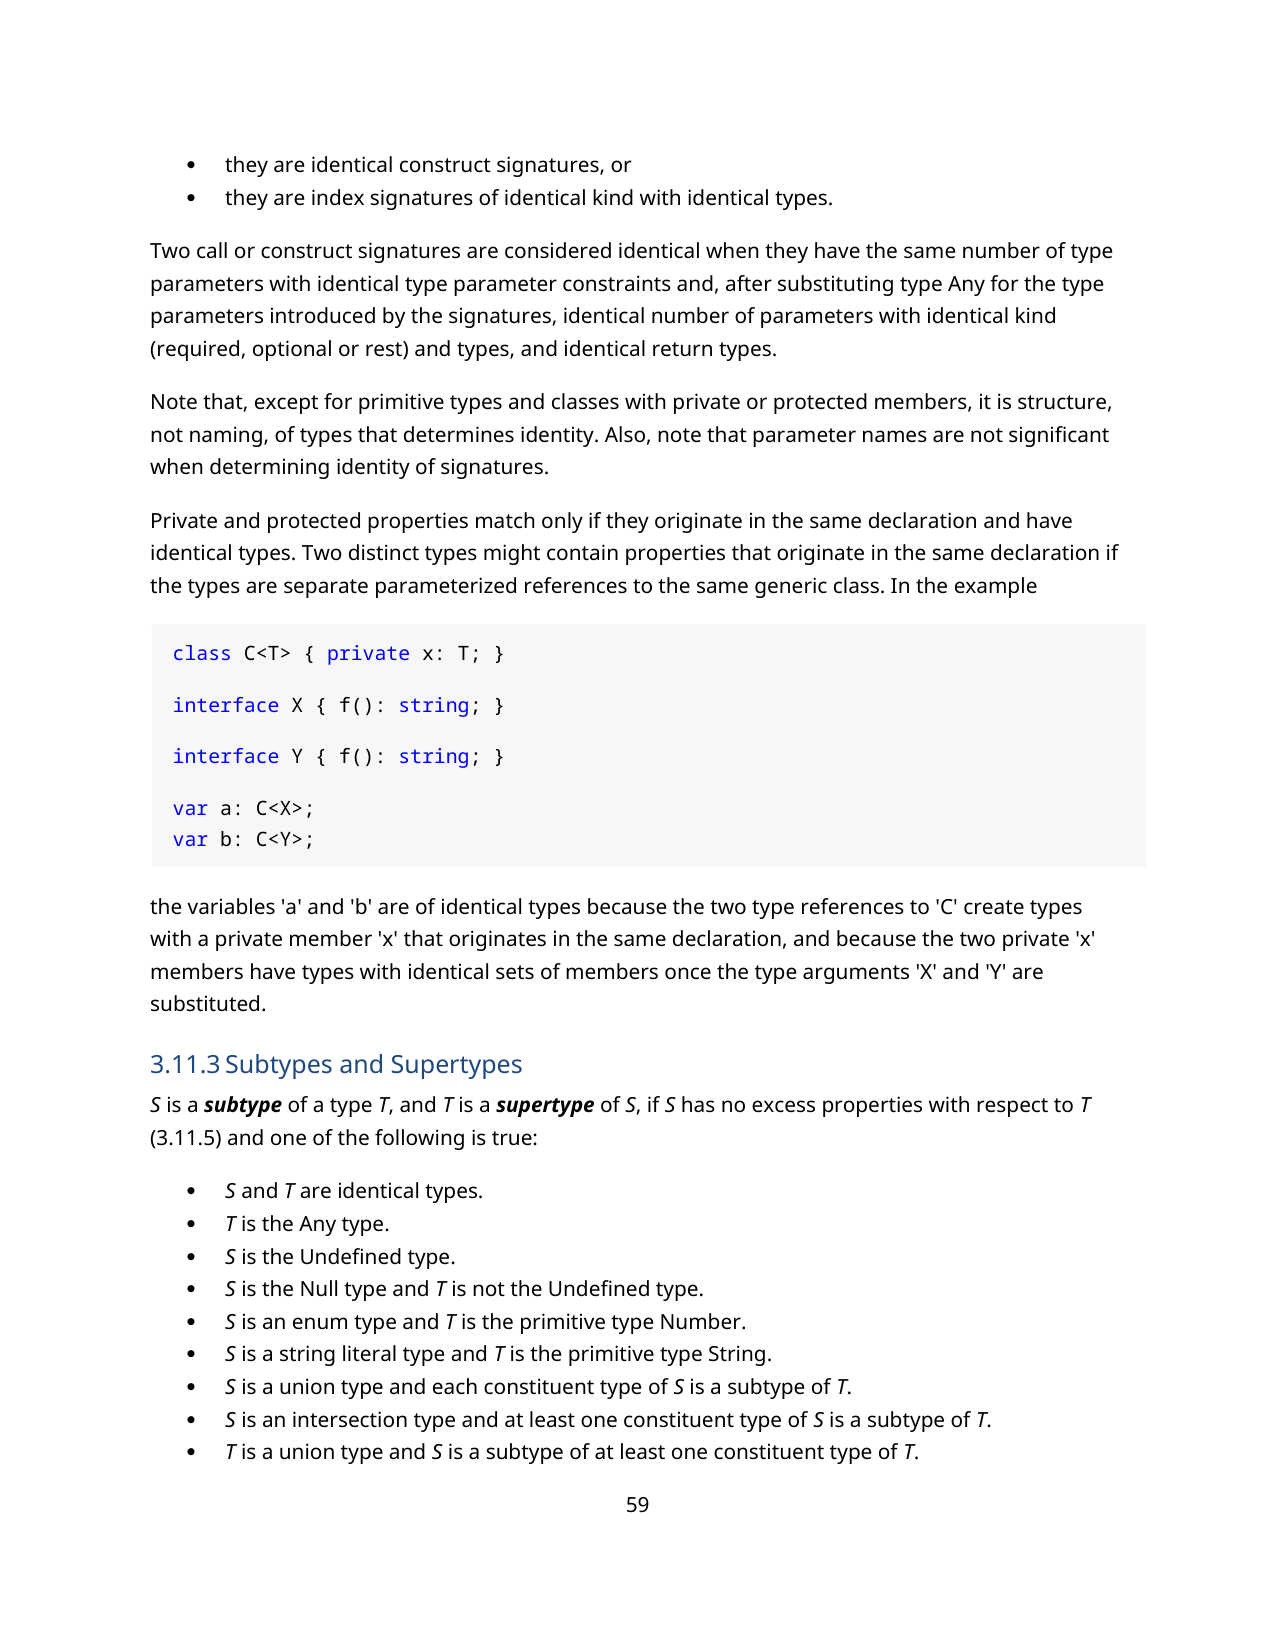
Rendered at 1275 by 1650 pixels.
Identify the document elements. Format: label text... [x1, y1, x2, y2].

text Note that, except for primitive types and classes with private or protected members, it is structure, not naming, of types that determines identity. Also, note that parameter names are not significant when determining identity of signatures. [150, 387, 1125, 481]
text Private and protected properties match only if they originate in the same declaration and have identical types. Two distinct types might contain properties that originate in the same declaration if the types are separate parameterized references to the same generic class. In the example [150, 506, 1125, 599]
list they are identical construct signatures, or [187, 150, 1125, 178]
list S and T are identical types. [187, 1177, 1125, 1205]
text the variables 'a' and 'b' are of identical types because the two type references to 'C' create types with a private member 'x' that originates in the same declaration, and because the two private 'x' members have types with identical sets of members once the type arguments 'X' and 'Y' are substituted. [150, 892, 1125, 1018]
list S is a union type and each constituent type of S is a subtype of T. [187, 1372, 1125, 1401]
text Two call or construct signatures are considered identical when they have the same number of type parameters with identical type parameter constraints and, after substituting type Any for the type parameters introduced by the signatures, identical number of parameters with identical kind (required, optional or rest) and types, and identical return types. [150, 236, 1125, 362]
text var a: C<X>; var b: C<Y>; [164, 780, 1133, 854]
list T is a union type and S is a subtype of at least one constituent type of T. [187, 1437, 1125, 1466]
text interface Y { f(): string; } [164, 728, 1133, 770]
text S is a subtype of a type T, and T is a supertype of S, if S has no excess properties with respect to T (3.11.5) and one of the following is true: [150, 1091, 1125, 1152]
text interface X { f(): string; } [164, 676, 1133, 718]
list S is an intersection type and at least one constituent type of S is a subtype of T. [187, 1405, 1125, 1433]
subtitle Subtypes and Supertypes [150, 1047, 1125, 1081]
list S is a string literal type and T is the primitive type String. [187, 1339, 1125, 1368]
list S is the Null type and T is not the Undefined type. [187, 1274, 1125, 1303]
list S is an enum type and T is the primitive type Number. [187, 1307, 1125, 1335]
list T is the Any type. [187, 1209, 1125, 1238]
list S is the Undefined type. [187, 1242, 1125, 1270]
text class C<T> { private x: T; } [164, 637, 1133, 666]
list they are index signatures of identical kind with identical types. [187, 183, 1125, 211]
